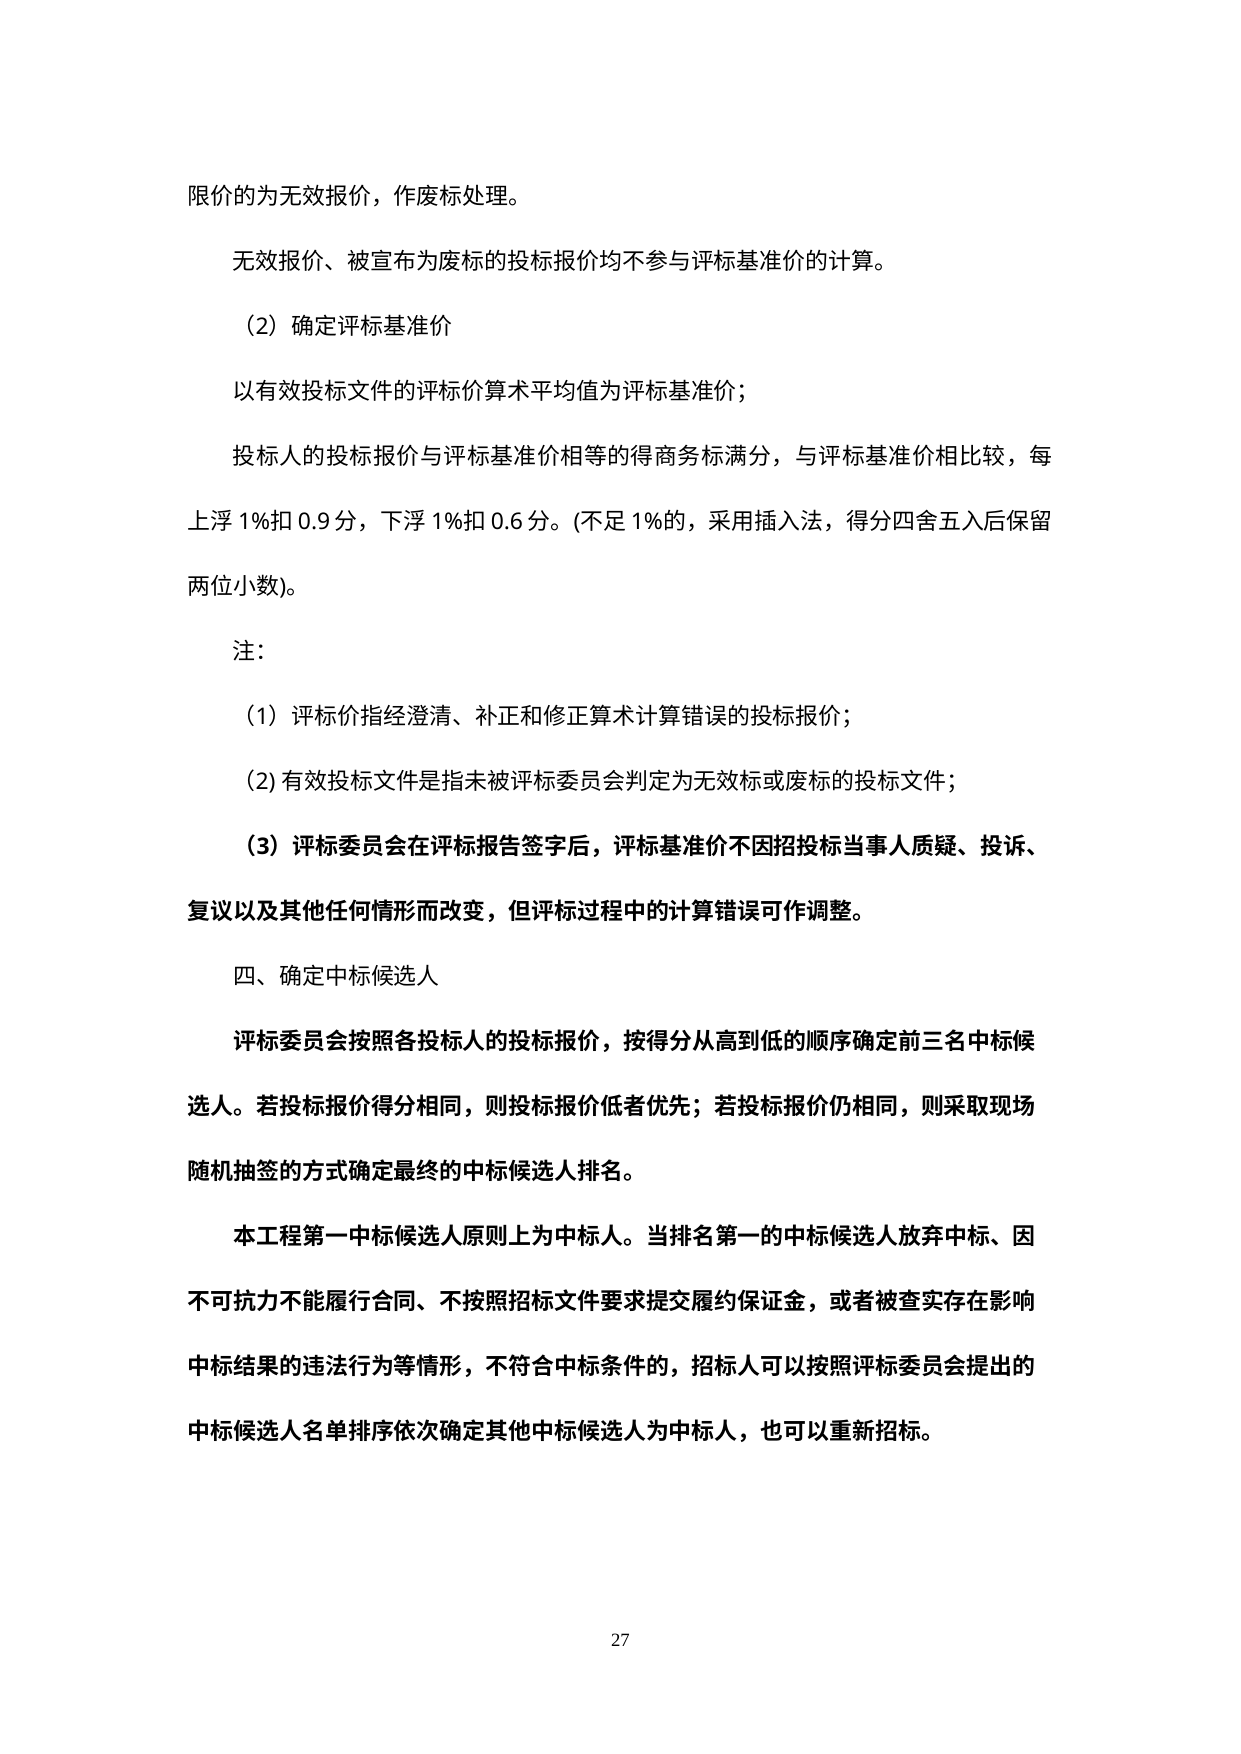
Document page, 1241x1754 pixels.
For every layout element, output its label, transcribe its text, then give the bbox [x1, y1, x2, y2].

text 以有效投标文件的评标价算术平均值为评标基准价； [187, 357, 1053, 422]
text 评标委员会按照各投标人的投标报价，按得分从高到低的顺序确定前三名中标候选人。若投标报价得分相同，则投标报价低者优先；若投标报价仍相同，则采取现场随机抽签的方式确定最终的中标候选人排名。 [187, 1007, 1053, 1202]
text 无效报价、被宣布为废标的投标报价均不参与评标基准价的计算。 [187, 227, 1053, 292]
text （2）确定评标基准价 [187, 292, 1053, 357]
text 注： [187, 617, 1053, 682]
text （1）评标价指经澄清、补正和修正算术计算错误的投标报价； [187, 682, 1053, 747]
text 投标人的投标报价与评标基准价相等的得商务标满分，与评标基准价相比较，每上浮1%扣0.9分，下浮1%扣0.6分。(不足1%的，采用插入法，得分四舍五入后保留两位小数)。 [187, 422, 1053, 617]
text 四、确定中标候选人 [187, 942, 1053, 1007]
text 本工程第一中标候选人原则上为中标人。当排名第一的中标候选人放弃中标、因不可抗力不能履行合同、不按照招标文件要求提交履约保证金，或者被查实存在影响中标结果的违法行为等情形，不符合中标条件的，招标人可以按照评标委员会提出的中标候选人名单排序依次确定其他中标候选人为中标人，也可以重新招标。 [187, 1202, 1053, 1462]
text （2) 有效投标文件是指未被评标委员会判定为无效标或废标的投标文件； [187, 747, 1053, 812]
text （3）评标委员会在评标报告签字后，评标基准价不因招投标当事人质疑、投诉、复议以及其他任何情形而改变，但评标过程中的计算错误可作调整。 [187, 812, 1053, 942]
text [187, 162, 1053, 227]
